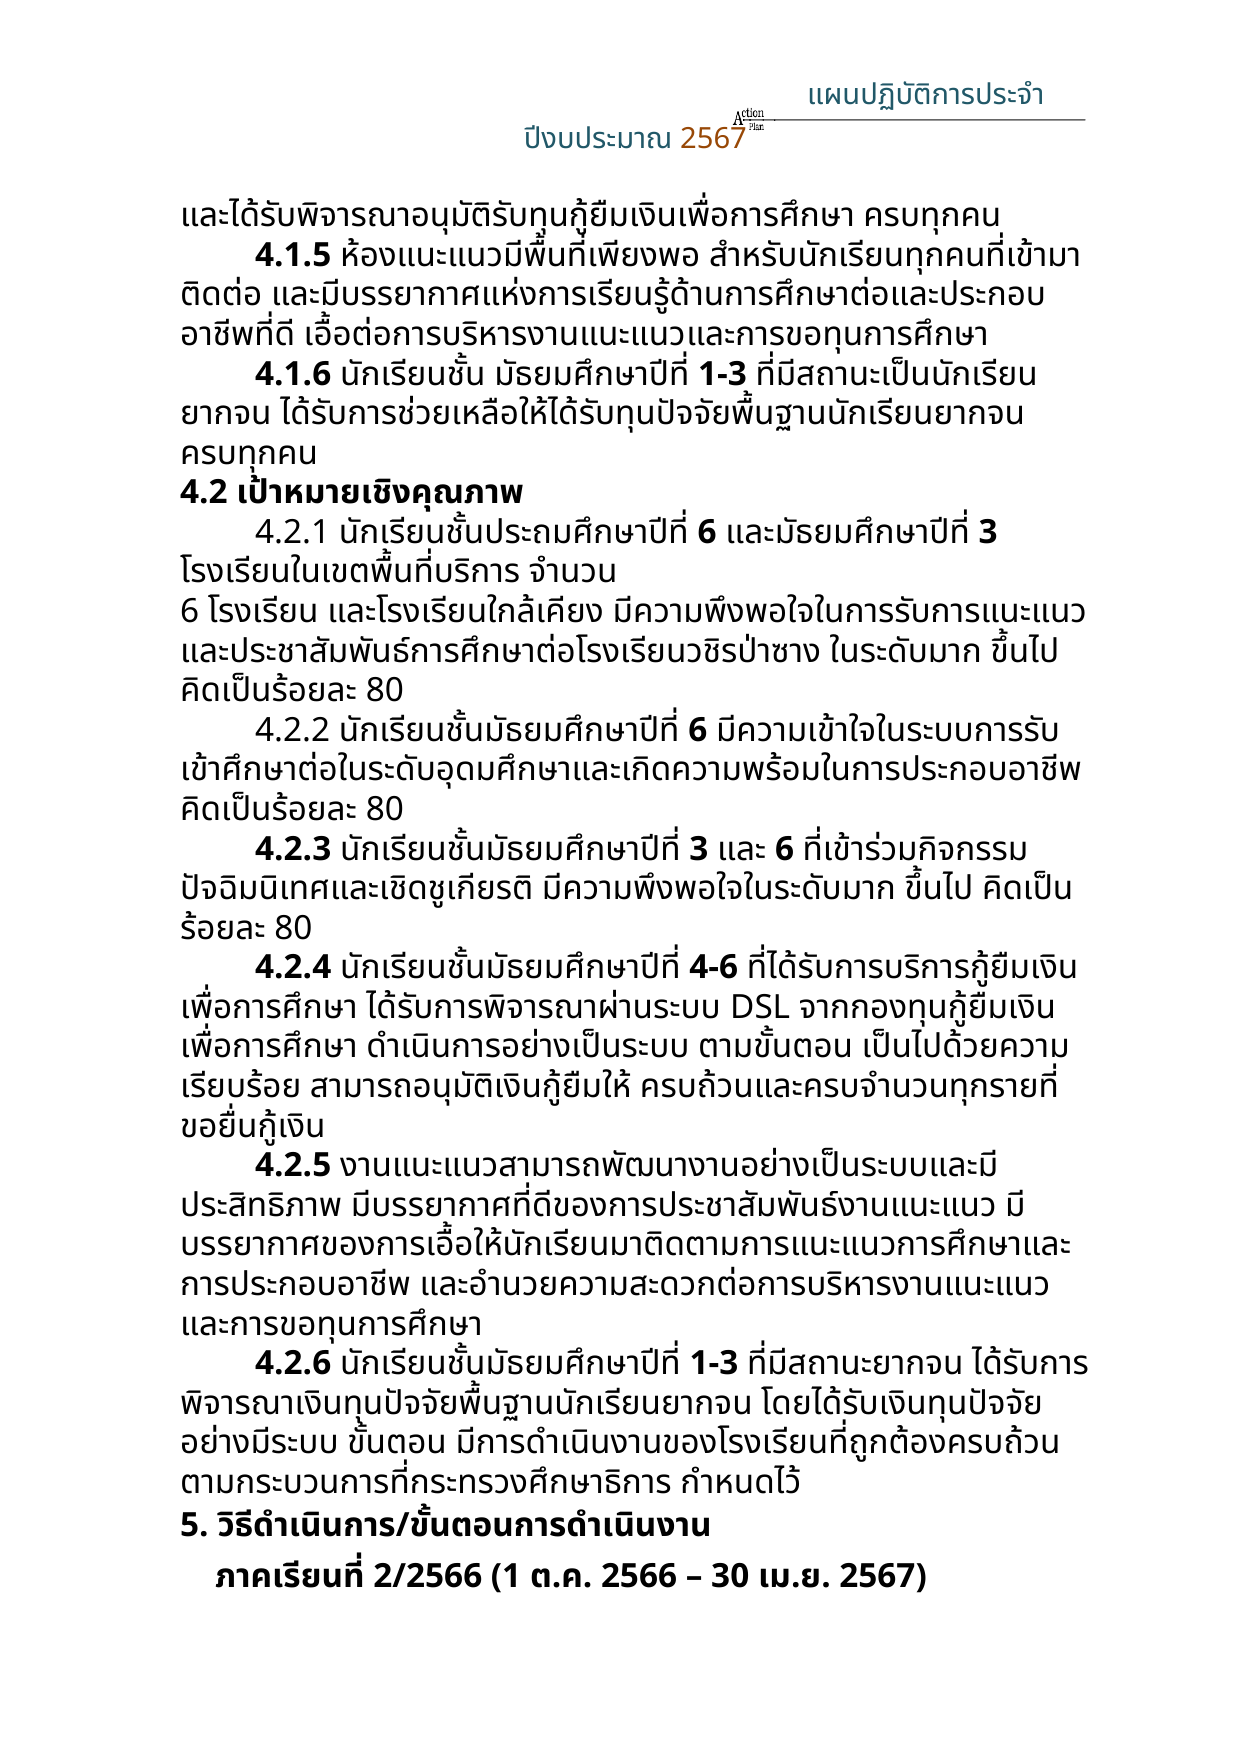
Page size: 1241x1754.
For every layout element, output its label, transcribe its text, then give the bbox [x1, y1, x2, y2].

text 4.1.6 นักเรียนชั้น มัธยมศึกษาปีที่ 1-3 ที่มีสถานะเป็นนักเรียนยากจน ได้รับการช่วยเหลือให้ได้รับทุนปัจจัยพื้นฐานนักเรียนยากจน ครบทุกคน [180, 353, 1090, 472]
text 4.2 เป้าหมายเชิงคุณภาพ [180, 472, 1090, 512]
picture [721, 104, 1088, 136]
text ภาคเรียนที่ 2/2566 (1 ต.ค. 2566 – 30 เม.ย. 2567) [180, 1552, 1090, 1602]
text 4.2.4 นักเรียนชั้นมัธยมศึกษาปีที่ 4-6 ที่ได้รับการบริการกู้ยืมเงินเพื่อการศึกษา ได้รับการพิจารณาผ่านระบบ DSL จากกองทุนกู้ยืมเงินเพื่อการศึกษา ดำเนินการอย่างเป็นระบบ ตามขั้นตอน เป็นไปด้วยความเรียบร้อย สามารถอนุมัติเงินกู้ยืมให้ ครบถ้วนและครบจำนวนทุกรายที่ขอยื่นกู้เงิน [180, 947, 1090, 1145]
text 4.2.3 นักเรียนชั้นมัธยมศึกษาปีที่ 3 และ 6 ที่เข้าร่วมกิจกรรมปัจฉิมนิเทศและเชิดชูเกียรติ มีความพึงพอใจในระดับมาก ขึ้นไป คิดเป็นร้อยละ 80 [180, 828, 1090, 947]
text 4.2.6 นักเรียนชั้นมัธยมศึกษาปีที่ 1-3 ที่มีสถานะยากจน ได้รับการพิจารณาเงินทุนปัจจัยพื้นฐานนักเรียนยากจน โดยได้รับเงินทุนปัจจัย อย่างมีระบบ ขั้นตอน มีการดำเนินงานของโรงเรียนที่ถูกต้องครบถ้วน ตามกระบวนการที่กระทรวงศึกษาธิการ กำหนดไว้ [180, 1343, 1090, 1501]
text 4.2.5 งานแนะแนวสามารถพัฒนางานอย่างเป็นระบบและมีประสิทธิภาพ มีบรรยากาศที่ดีของการประชาสัมพันธ์งานแนะแนว มีบรรยากาศของการเอื้อให้นักเรียนมาติดตามการแนะแนวการศึกษาและการประกอบอาชีพ และอำนวยความสะดวกต่อการบริหารงานแนะแนว และการขอทุนการศึกษา [180, 1145, 1090, 1343]
text และได้รับพิจารณาอนุมัติรับทุนกู้ยืมเงินเพื่อการศึกษา ครบทุกคน [180, 195, 1090, 234]
text 4.2.2 นักเรียนชั้นมัธยมศึกษาปีที่ 6 มีความเข้าใจในระบบการรับเข้าศึกษาต่อในระดับอุดมศึกษาและเกิดความพร้อมในการประกอบอาชีพ คิดเป็นร้อยละ 80 [180, 709, 1090, 828]
text 6 โรงเรียน และโรงเรียนใกล้เคียง มีความพึงพอใจในการรับการแนะแนวและประชาสัมพันธ์การศึกษาต่อโรงเรียนวชิรป่าซาง ในระดับมาก ขึ้นไป คิดเป็นร้อยละ 80 [180, 591, 1090, 709]
text 4.2.1 นักเรียนชั้นประถมศึกษาปีที่ 6 และมัธยมศึกษาปีที่ 3 โรงเรียนในเขตพื้นที่บริการ จำนวน [180, 512, 1090, 591]
text 5. วิธีดำเนินการ/ขั้นตอนการดำเนินงาน [180, 1501, 1090, 1552]
text 4.1.5 ห้องแนะแนวมีพื้นที่เพียงพอ สำหรับนักเรียนทุกคนที่เข้ามาติดต่อ และมีบรรยากาศแห่งการเรียนรู้ด้านการศึกษาต่อและประกอบอาชีพที่ดี เอื้อต่อการบริหารงานแนะแนวและการขอทุนการศึกษา [180, 234, 1090, 353]
